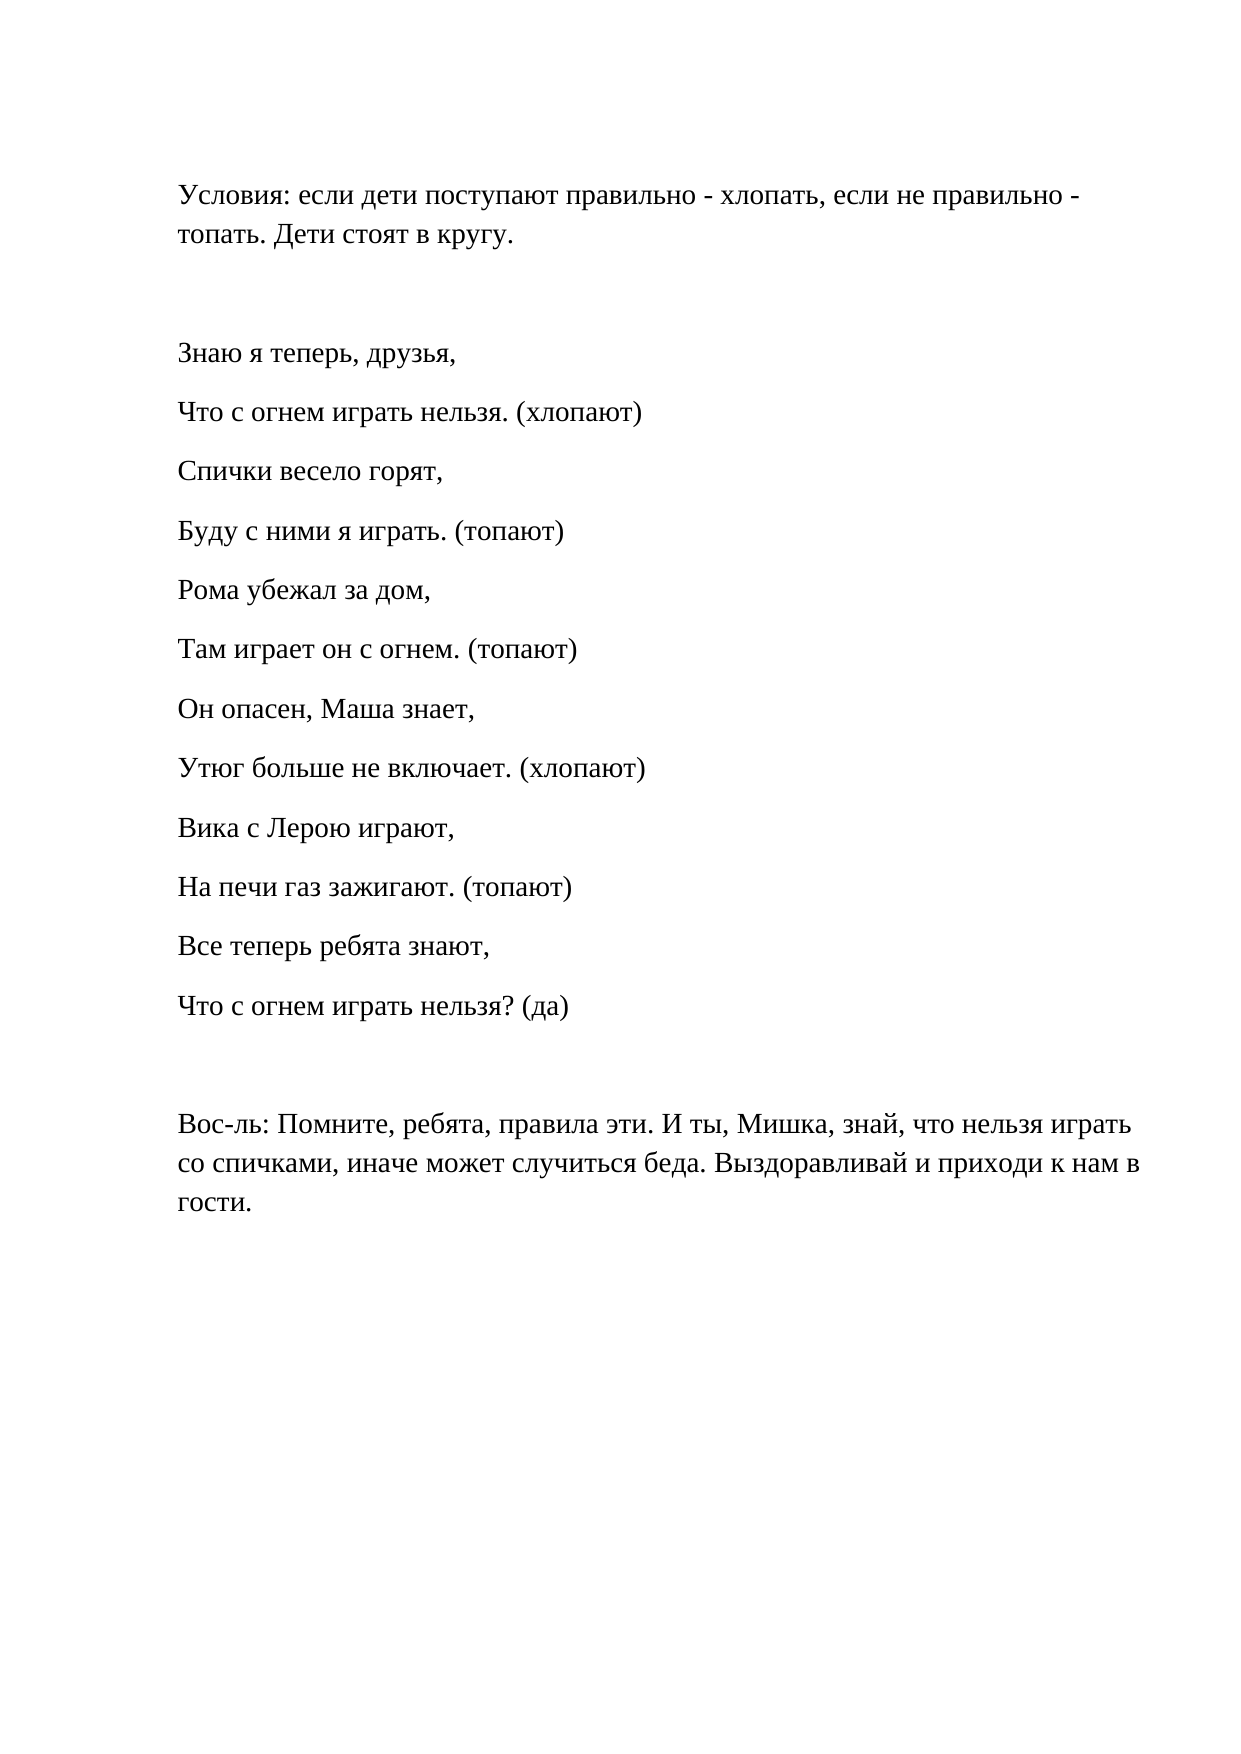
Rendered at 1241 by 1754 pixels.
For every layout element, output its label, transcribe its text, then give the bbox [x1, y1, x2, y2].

text Вос-ль: Помните, ребята, правила эти. И ты, Мишка, знай, что нельзя играть со спичками, иначе может случиться беда. Выздоравливай и приходи к нам в гости. [177, 1107, 1152, 1217]
text Что с огнем играть нельзя. (хлопают) [177, 394, 1152, 428]
text Буду с ними я играть. (топают) [177, 513, 1152, 546]
text Рома убежал за дом, [177, 572, 1152, 606]
text Утюг больше не включает. (хлопают) [177, 750, 1152, 784]
text Знаю я теперь, друзья, [177, 335, 1152, 368]
text Он опасен, Маша знает, [177, 691, 1152, 724]
text Что с огнем играть нельзя? (да) [177, 988, 1152, 1021]
text Там играет он с огнем. (топают) [177, 632, 1152, 665]
text Вика с Лерою играют, [177, 810, 1152, 843]
text На печи газ зажигают. (топают) [177, 869, 1152, 903]
text Все теперь ребята знают, [177, 928, 1152, 962]
text Условия: если дети поступают правильно - хлопать, если не правильно - топать. Дети стоят в кругу. [177, 177, 1152, 249]
text Спички весело горят, [177, 453, 1152, 487]
